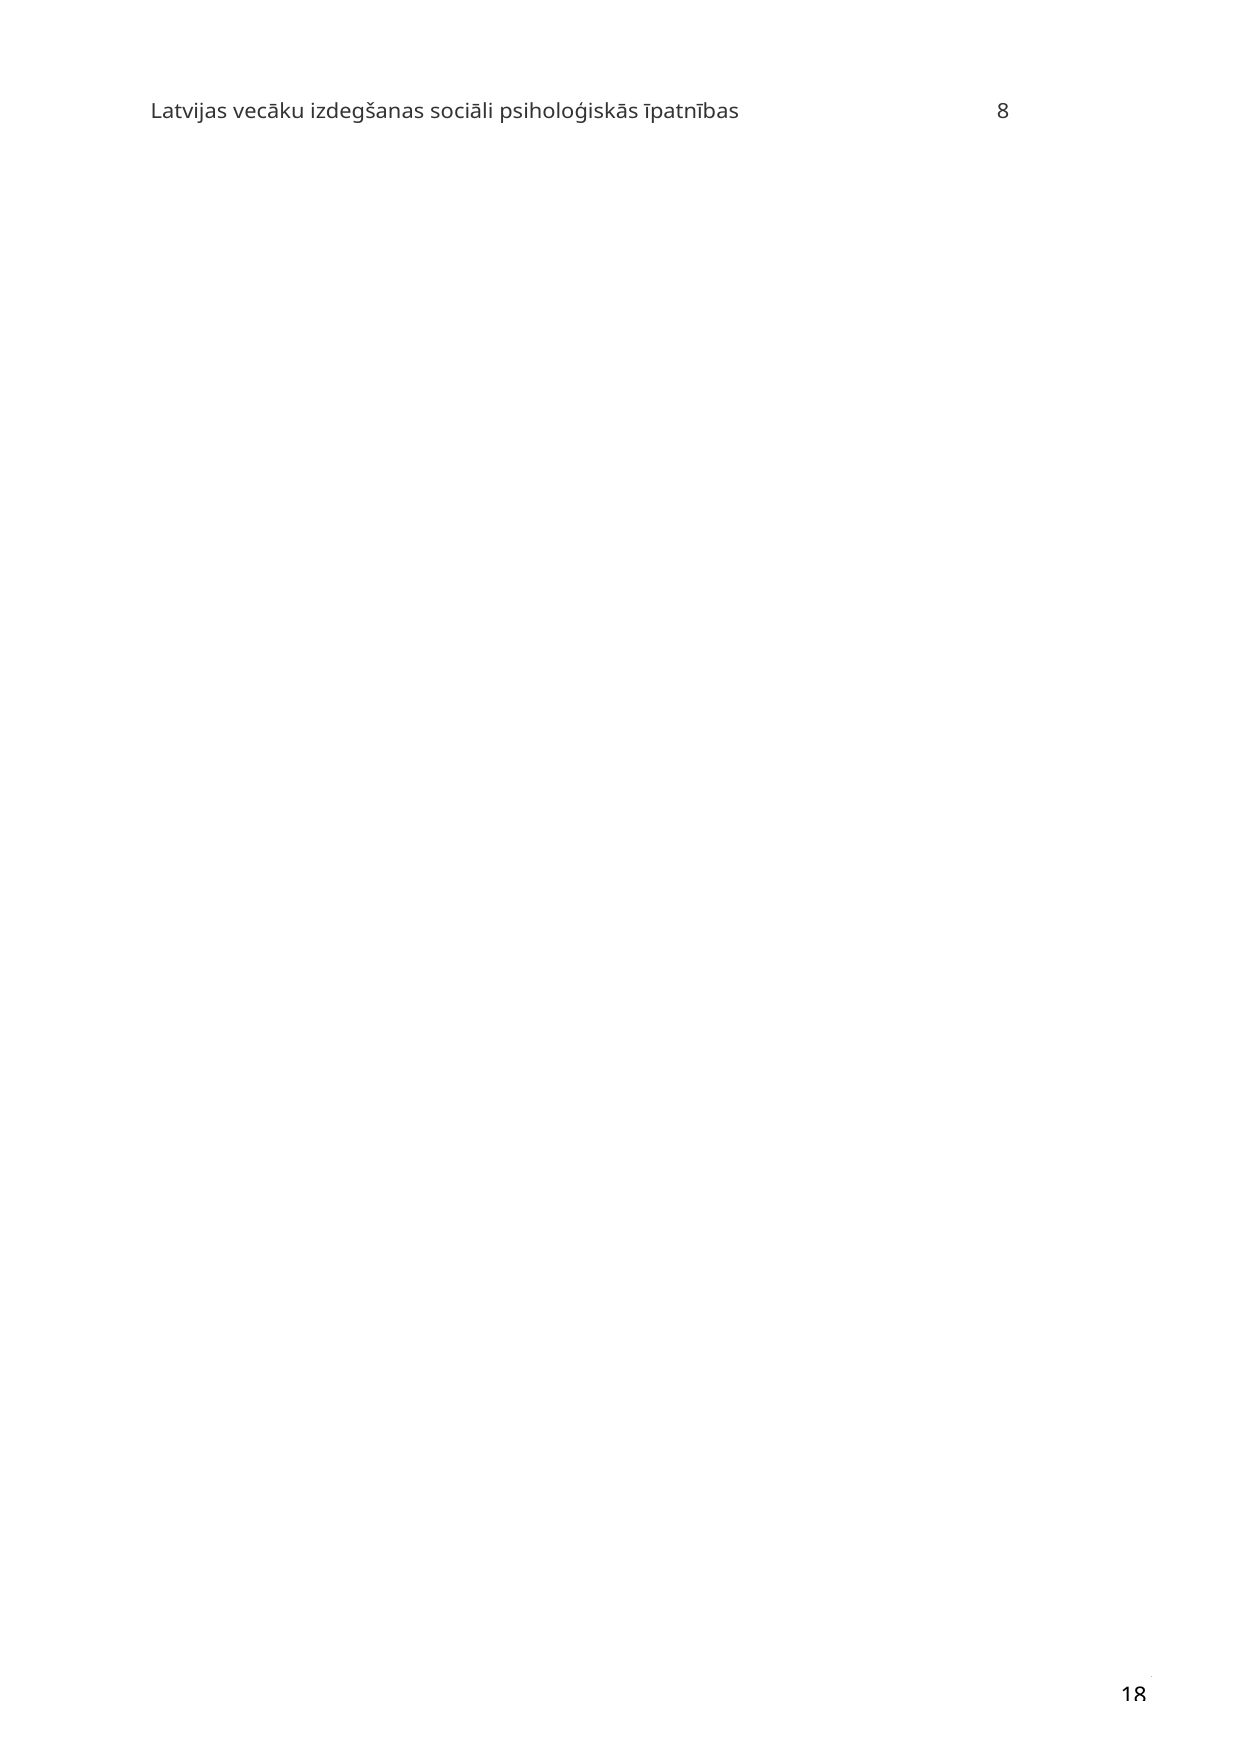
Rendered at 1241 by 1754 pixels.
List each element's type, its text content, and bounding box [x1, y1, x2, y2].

text Latvijas vecāku izdegšanas sociāli psiholoģiskās īpatnības 8 [150, 96, 1163, 124]
